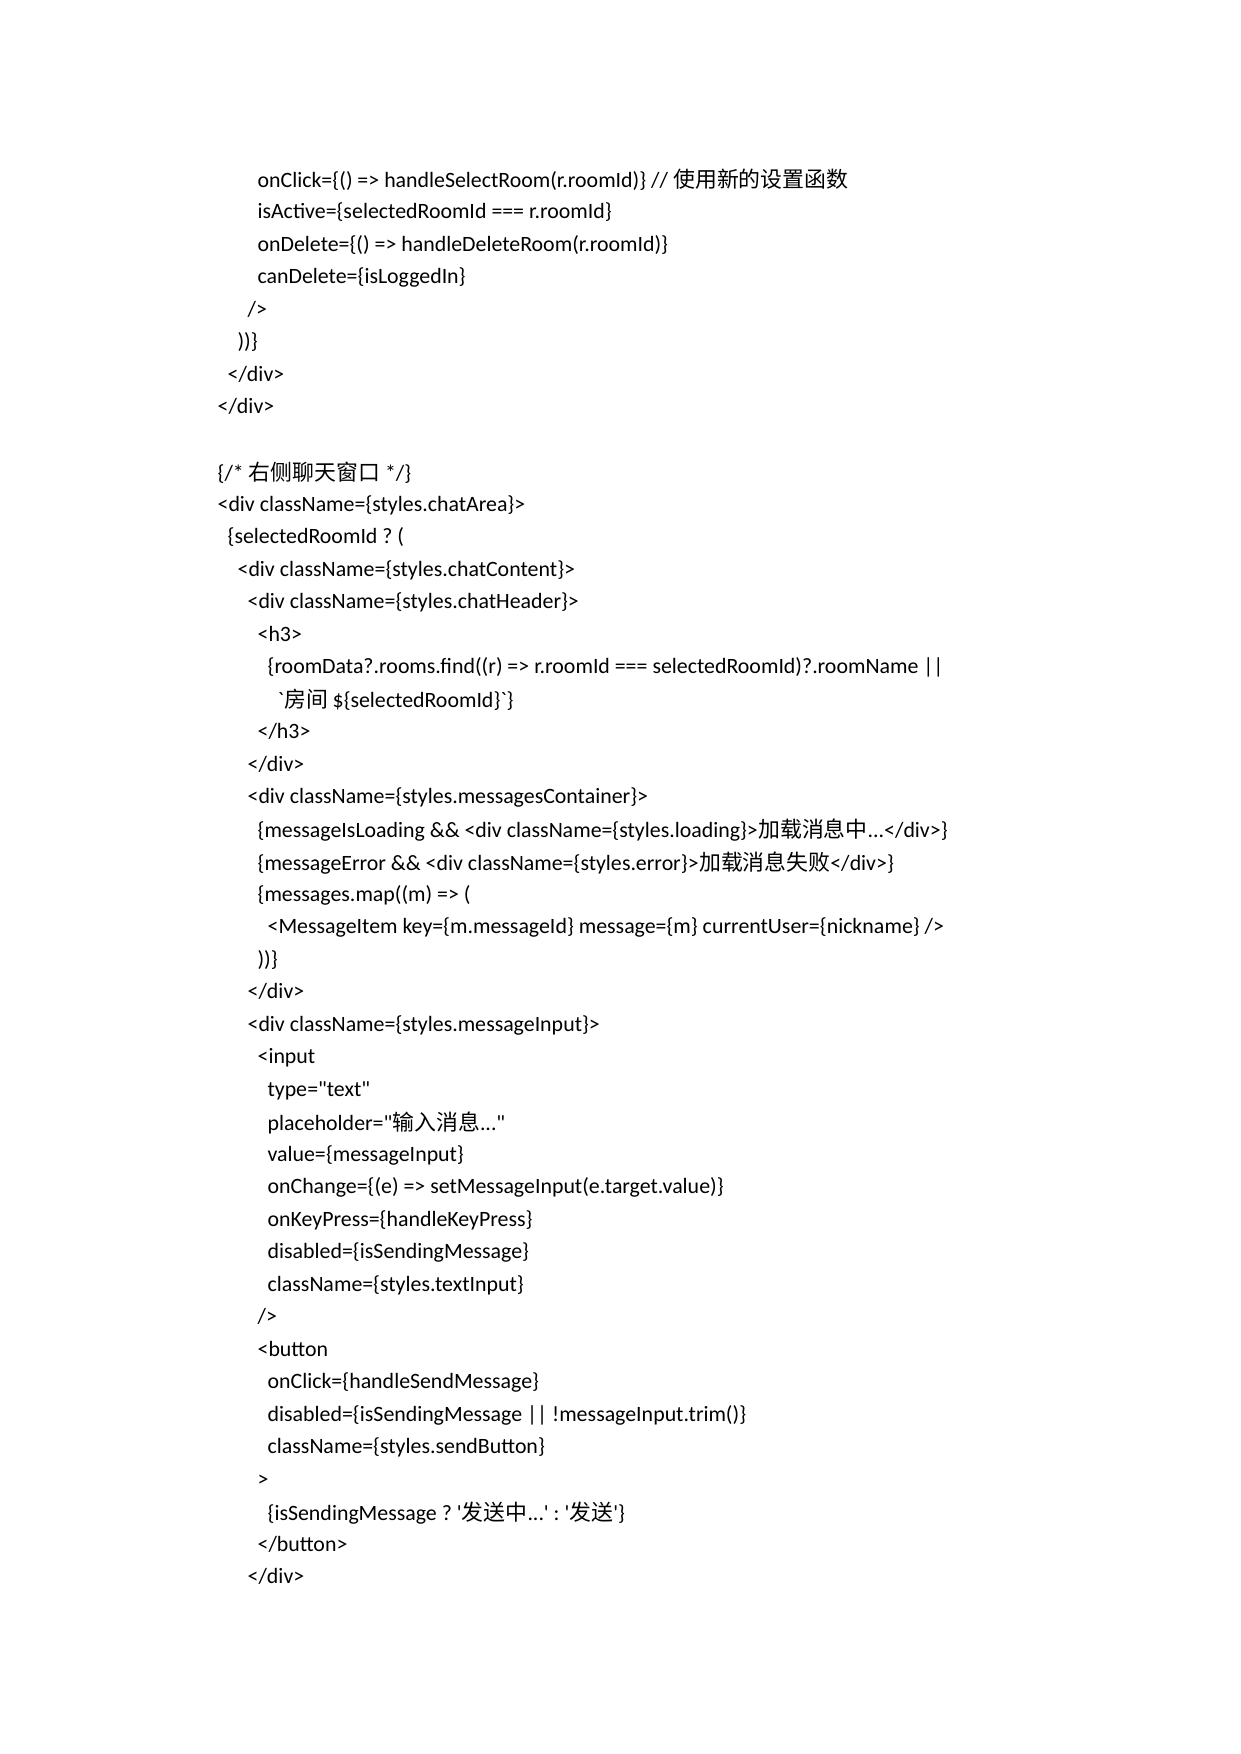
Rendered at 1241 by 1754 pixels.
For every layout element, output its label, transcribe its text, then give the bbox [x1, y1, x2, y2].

text <div className={styles.chatHeader}> [187, 584, 1053, 617]
text ))} [187, 324, 1053, 357]
text onClick={() => handleSelectRoom(r.roomId)} // 使用新的设置函数 [187, 162, 1053, 194]
text {roomData?.rooms.find((r) => r.roomId === selectedRoomId)?.roomName || [187, 649, 1053, 682]
text disabled={isSendingMessage} [187, 1234, 1053, 1267]
text </div> [187, 389, 1053, 422]
text <div className={styles.chatArea}> [187, 487, 1053, 519]
text {/* 右侧聊天窗口 */} [187, 454, 1053, 487]
text ))} [187, 942, 1053, 974]
text /> [187, 1299, 1053, 1332]
text value={messageInput} [187, 1137, 1053, 1169]
text onDelete={() => handleDeleteRoom(r.roomId)} [187, 227, 1053, 259]
text /> [187, 292, 1053, 324]
text > [187, 1462, 1053, 1494]
text {messageIsLoading && <div className={styles.loading}>加载消息中...</div>} [187, 812, 1053, 844]
text {selectedRoomId ? ( [187, 519, 1053, 552]
text canDelete={isLoggedIn} [187, 259, 1053, 292]
text isActive={selectedRoomId === r.roomId} [187, 194, 1053, 227]
text {messages.map((m) => ( [187, 877, 1053, 909]
text className={styles.sendButton} [187, 1429, 1053, 1462]
text <button [187, 1332, 1053, 1364]
text <div className={styles.messagesContainer}> [187, 779, 1053, 812]
text </div> [187, 747, 1053, 779]
text <h3> [187, 617, 1053, 649]
text disabled={isSendingMessage || !messageInput.trim()} [187, 1397, 1053, 1429]
text </button> [187, 1527, 1053, 1559]
text `房间 ${selectedRoomId}`} [187, 682, 1053, 714]
text {isSendingMessage ? '发送中...' : '发送'} [187, 1494, 1053, 1527]
text onClick={handleSendMessage} [187, 1364, 1053, 1397]
text </div> [187, 1559, 1053, 1592]
text type="text" [187, 1072, 1053, 1104]
text {messageError && <div className={styles.error}>加载消息失败</div>} [187, 844, 1053, 877]
text </div> [187, 357, 1053, 389]
text </h3> [187, 714, 1053, 747]
text onKeyPress={handleKeyPress} [187, 1202, 1053, 1234]
text </div> [187, 974, 1053, 1007]
text placeholder="输入消息..." [187, 1104, 1053, 1137]
text <div className={styles.chatContent}> [187, 552, 1053, 584]
text onChange={(e) => setMessageInput(e.target.value)} [187, 1169, 1053, 1202]
text <div className={styles.messageInput}> [187, 1007, 1053, 1039]
text className={styles.textInput} [187, 1267, 1053, 1299]
text <MessageItem key={m.messageId} message={m} currentUser={nickname} /> [187, 909, 1053, 942]
text <input [187, 1039, 1053, 1072]
